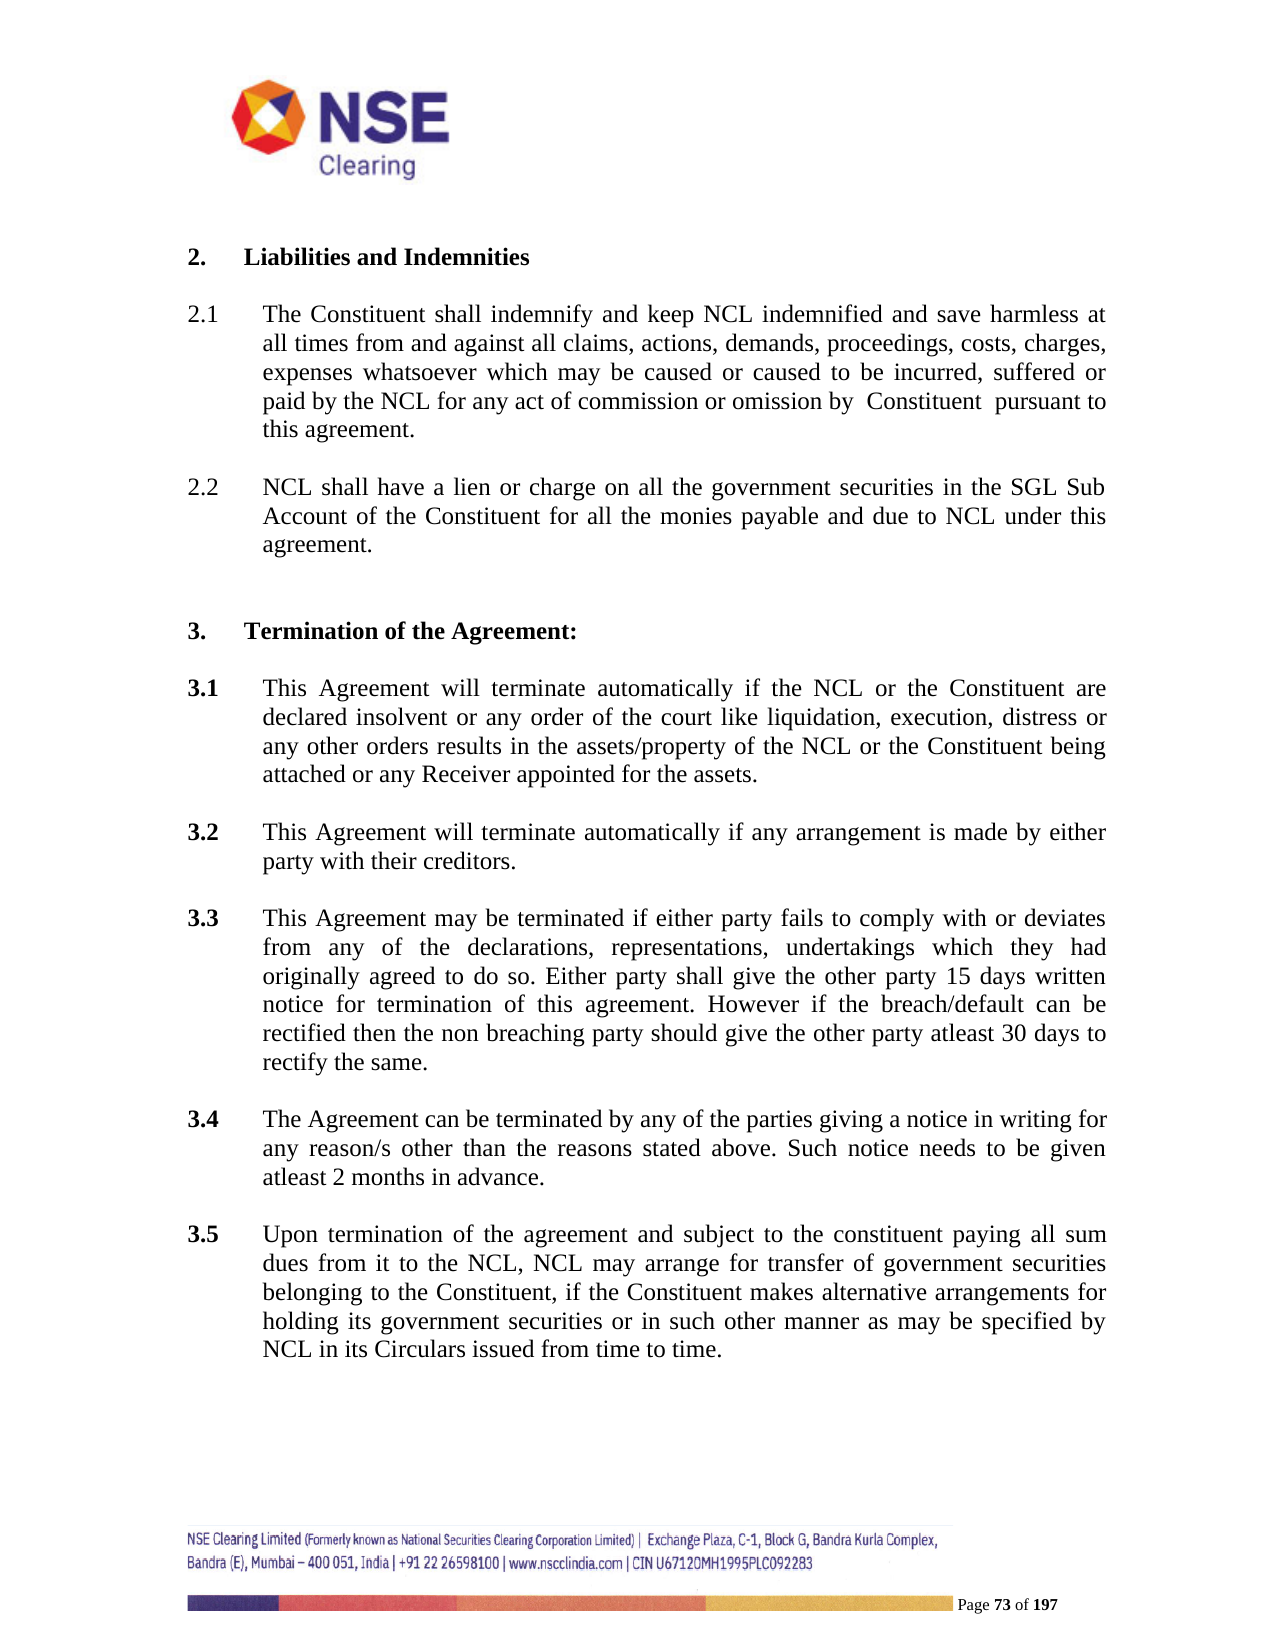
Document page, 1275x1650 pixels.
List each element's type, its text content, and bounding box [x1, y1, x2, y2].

text 3.1 This Agreement will terminate automatically if the NCL or the Constituent are declared insolvent or any order of the court like liquidation, execution, distress or any other orders results in the assets/property of the NCL or the Constituent being attached or any Receiver appointed for the assets. [187, 673, 1107, 788]
picture [187, 1525, 954, 1611]
text 3.4 The Agreement can be terminated by any of the parties giving a notice in writing for any reason/s other than the reasons stated above. Such notice needs to be given atleast 2 months in advance. [187, 1104, 1107, 1191]
list Liabilities and Indemnities [187, 242, 1107, 271]
text 3.5 Upon termination of the agreement and subject to the constituent paying all sum dues from it to the NCL, NCL may arrange for transfer of government securities belonging to the Constituent, if the Constituent makes alternative arrangements for holding its government securities or in such other manner as may be specified by NCL in its Circulars issued from time to time. [187, 1219, 1107, 1363]
picture [187, 75, 493, 185]
text 3.3 This Agreement may be terminated if either party fails to comply with or deviates from any of the declarations, representations, undertakings which they had originally agreed to do so. Either party shall give the other party 15 days written notice for termination of this agreement. However if the breach/default can be rectified then the non breaching party should give the other party atleast 30 days to rectify the same. [187, 903, 1107, 1076]
list The Constituent shall indemnify and keep NCL indemnified and save harmless at all times from and against all claims, actions, demands, proceedings, costs, charges, expenses whatsoever which may be caused or caused to be incurred, suffered or paid by the NCL for any act of commission or omission by Constituent pursuant to this agreement. [187, 299, 1107, 443]
text 3.2 This Agreement will terminate automatically if any arrangement is made by either party with their creditors. [187, 817, 1107, 874]
text 3. Termination of the Agreement: [187, 616, 1107, 644]
list NCL shall have a lien or charge on all the government securities in the SGL Sub Account of the Constituent for all the monies payable and due to NCL under this agreement. [187, 472, 1107, 558]
